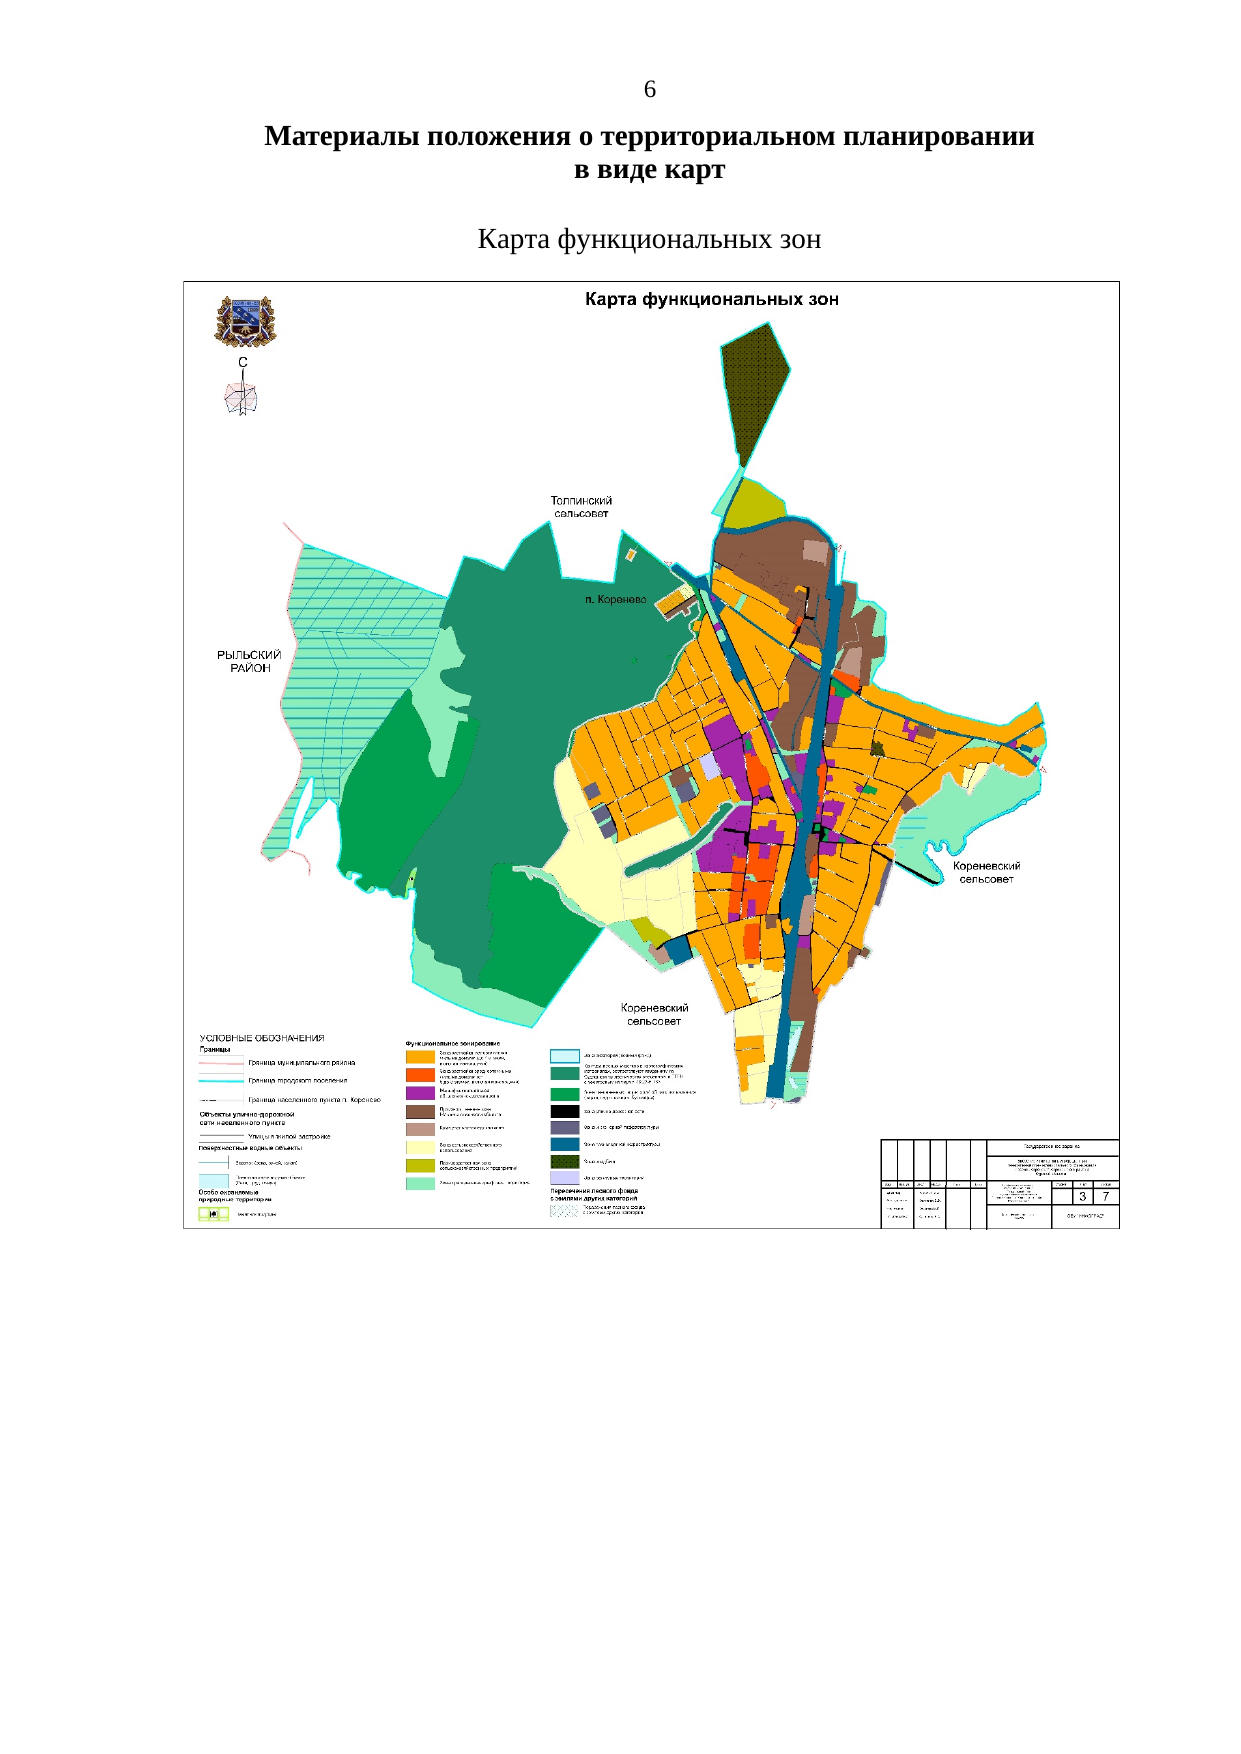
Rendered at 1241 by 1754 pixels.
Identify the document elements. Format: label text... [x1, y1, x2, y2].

text Карта функциональных зон [177, 221, 1122, 255]
text Материалы положения о территориальном планировании [177, 118, 1122, 152]
picture [177, 274, 1123, 1233]
text в виде карт [177, 152, 1122, 185]
